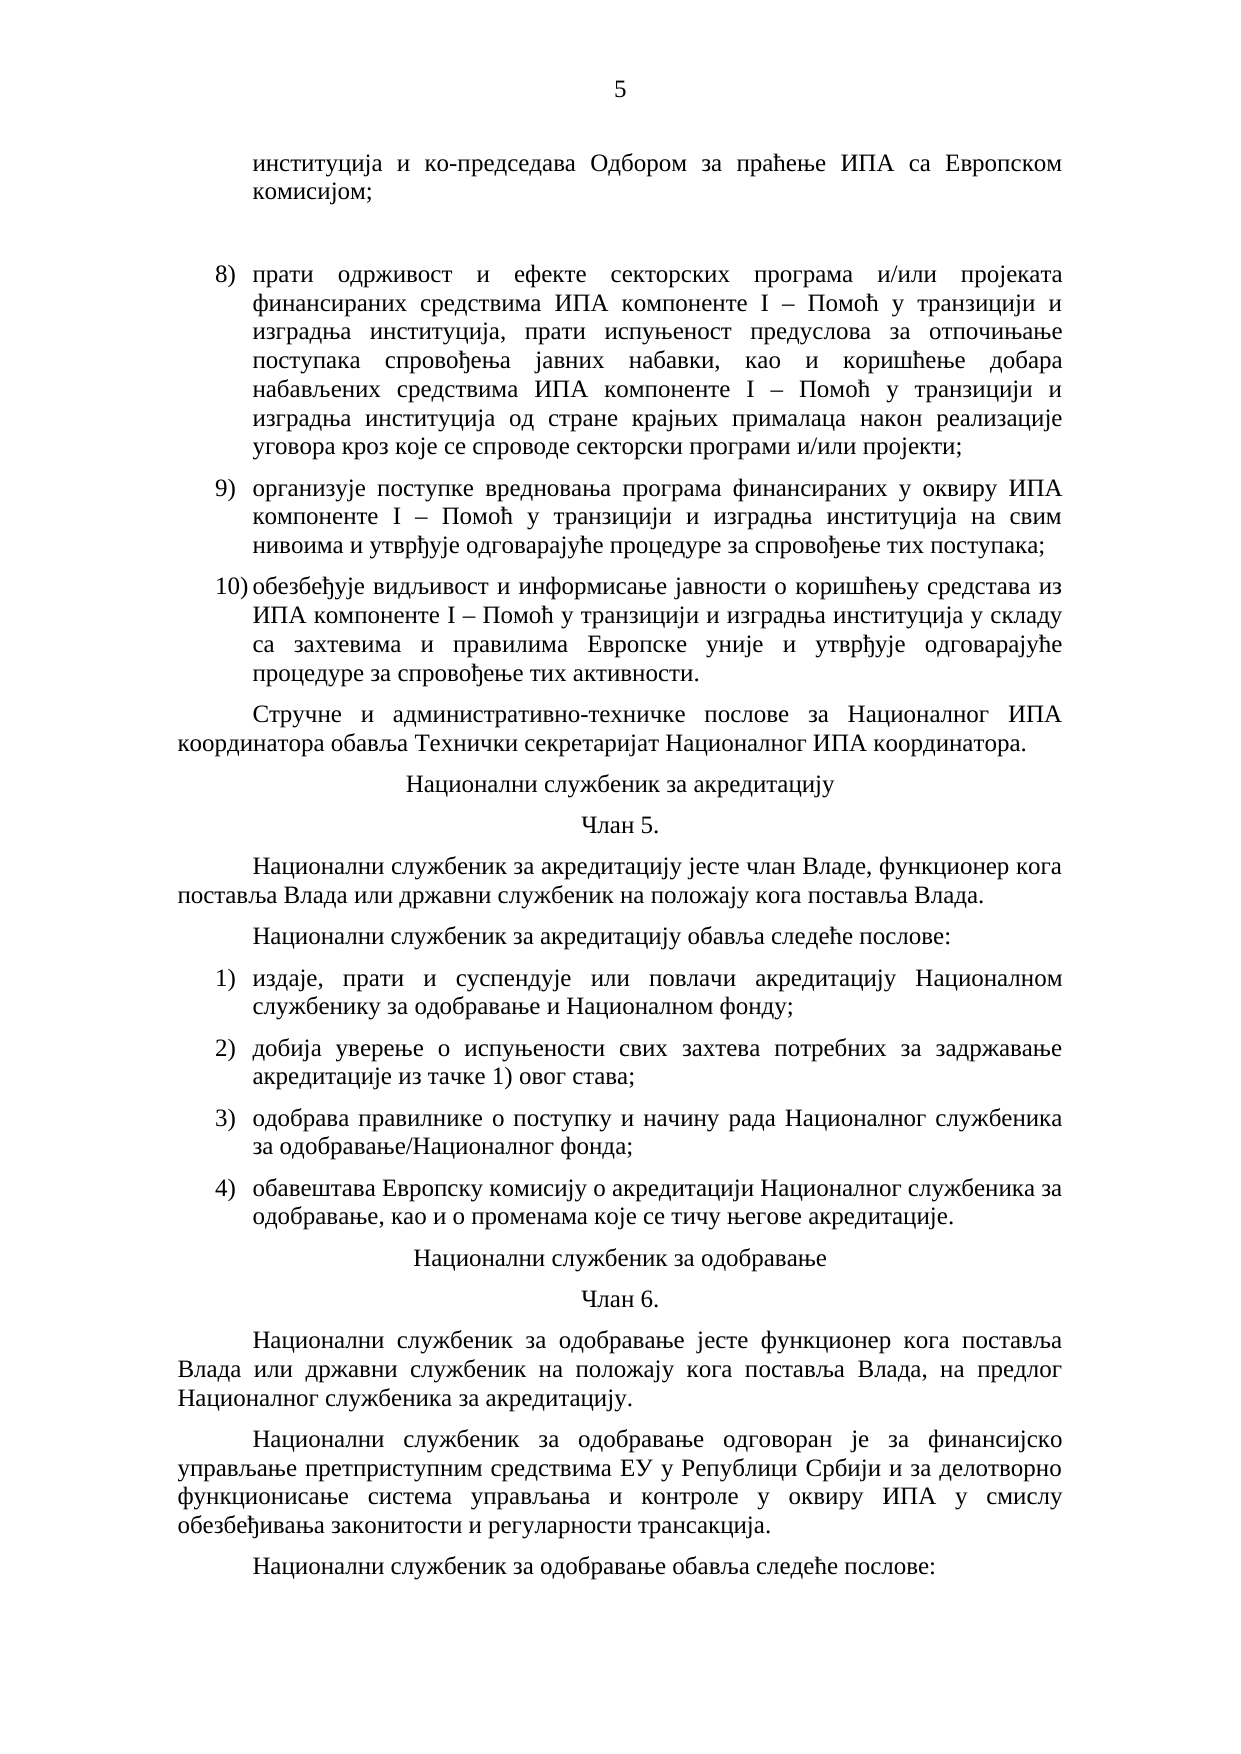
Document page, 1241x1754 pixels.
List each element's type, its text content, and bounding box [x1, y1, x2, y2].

text Члан 5. [177, 810, 1063, 839]
text Национални службеник за акредитацију обавља следеће послове: [177, 921, 1063, 950]
text Национални службеник за одобравање јесте функционер кога поставља Влада или државни службеник на положају кога поставља Влада, на предлог Националног службеника за акредитацију. [177, 1325, 1063, 1411]
list обезбеђује видљивост и информисање јавности о коришћењу средстава из ИПА компоненте I – Помоћ у транзицији и изградња институција у складу са захтевима и правилима Европске уније и утврђује одговарајуће процедуре за спровођење тих активности. [215, 571, 1063, 686]
list добија уверење о испуњености свих захтева потребних за задржавање акредитације из тачке 1) овог става; [215, 1033, 1063, 1090]
text Национални службеник за акредитацију [177, 769, 1063, 798]
list прати одрживост и ефекте секторских програма и/или пројеката финансираних средствима ИПА компоненте I – Помоћ у транзицији и изградња институција, прати испуњеност предуслова за отпочињање поступака спровођења јавних набавки, као и коришћење добара набављених средствима ИПА компоненте I – Помоћ у транзицији и изградња институција од стране крајњих прималаца након реализације уговора кроз које се спроводе секторски програми и/или пројекти; [215, 259, 1063, 460]
text Национални службеник за одобравање одговорaн је за финансијско управљање претприступним средствима ЕУ у Републици Србији и за делотворно функционисање система управљања и контроле у оквиру ИПА у смислу обезбеђивања законитости и регуларности трансакција. [177, 1424, 1063, 1539]
list обавештава Европску комисију о акредитацији Националног службеника за одобравање, као и о променама које се тичу његове акредитације. [215, 1173, 1063, 1230]
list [215, 148, 1063, 205]
list организује поступке вредновања програма финансираних у оквиру ИПА компоненте I – Помоћ у транзицији и изградња институција на свим нивоима и утврђује одговарајуће процедуре за спровођење тих поступака; [215, 473, 1063, 559]
list издаје, прати и суспендује или повлачи акредитацију Националном службенику за одобравање и Националном фонду; [215, 963, 1063, 1020]
text Стручне и административно-техничке послове за Националног ИПА координатора обавља Технички секретаријат Националног ИПА координатора. [177, 699, 1063, 756]
list одобрава правилнике о поступку и начину рада Националног службеника за одобравање/Националног фонда; [215, 1103, 1063, 1160]
text Члан 6. [177, 1284, 1063, 1313]
text Национални службеник за одобравање обавља следеће послове: [177, 1551, 1063, 1580]
text Национални службеник за одобравање [177, 1243, 1063, 1271]
text Национални службеник за акредитацију јесте члан Владе, функционер кога поставља Влада или државни службеник на положају кога поставља Влада. [177, 851, 1063, 909]
